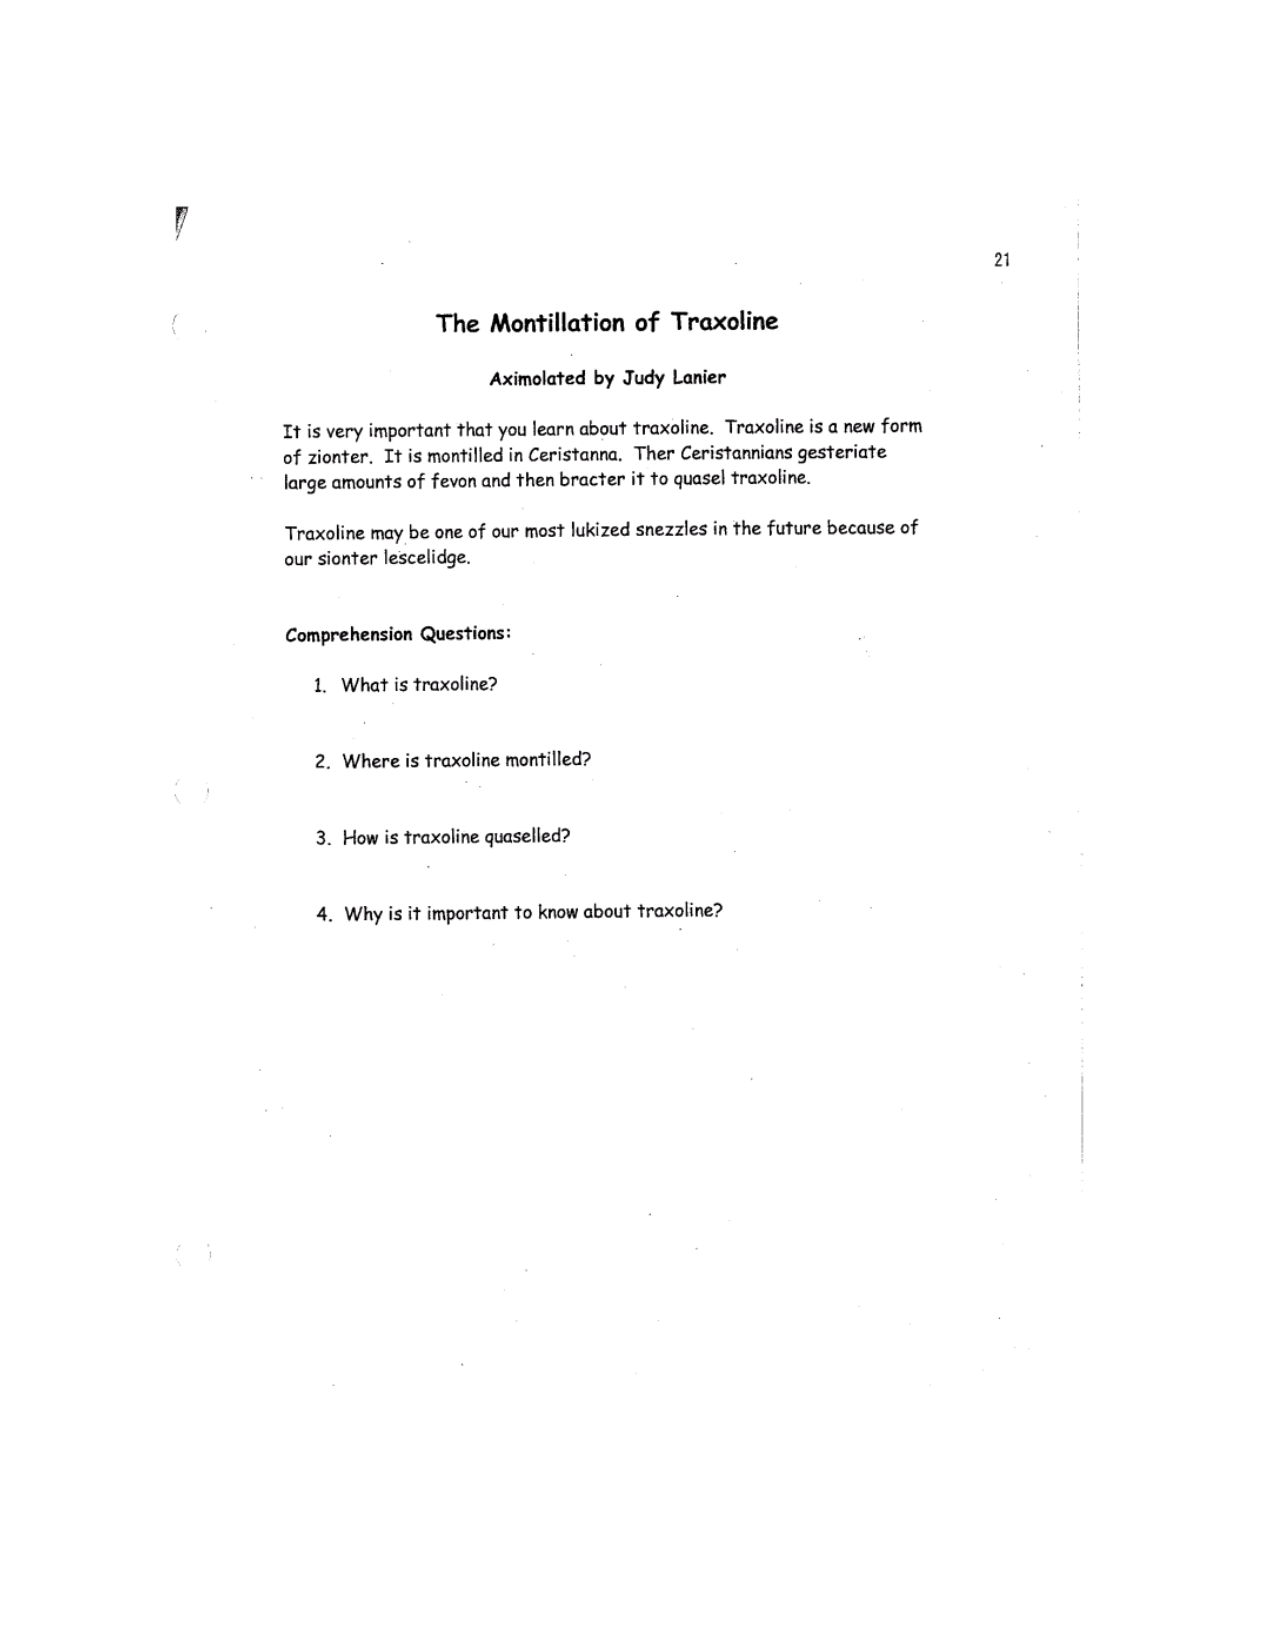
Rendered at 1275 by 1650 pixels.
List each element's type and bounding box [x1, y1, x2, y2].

picture [150, 150, 1125, 1420]
